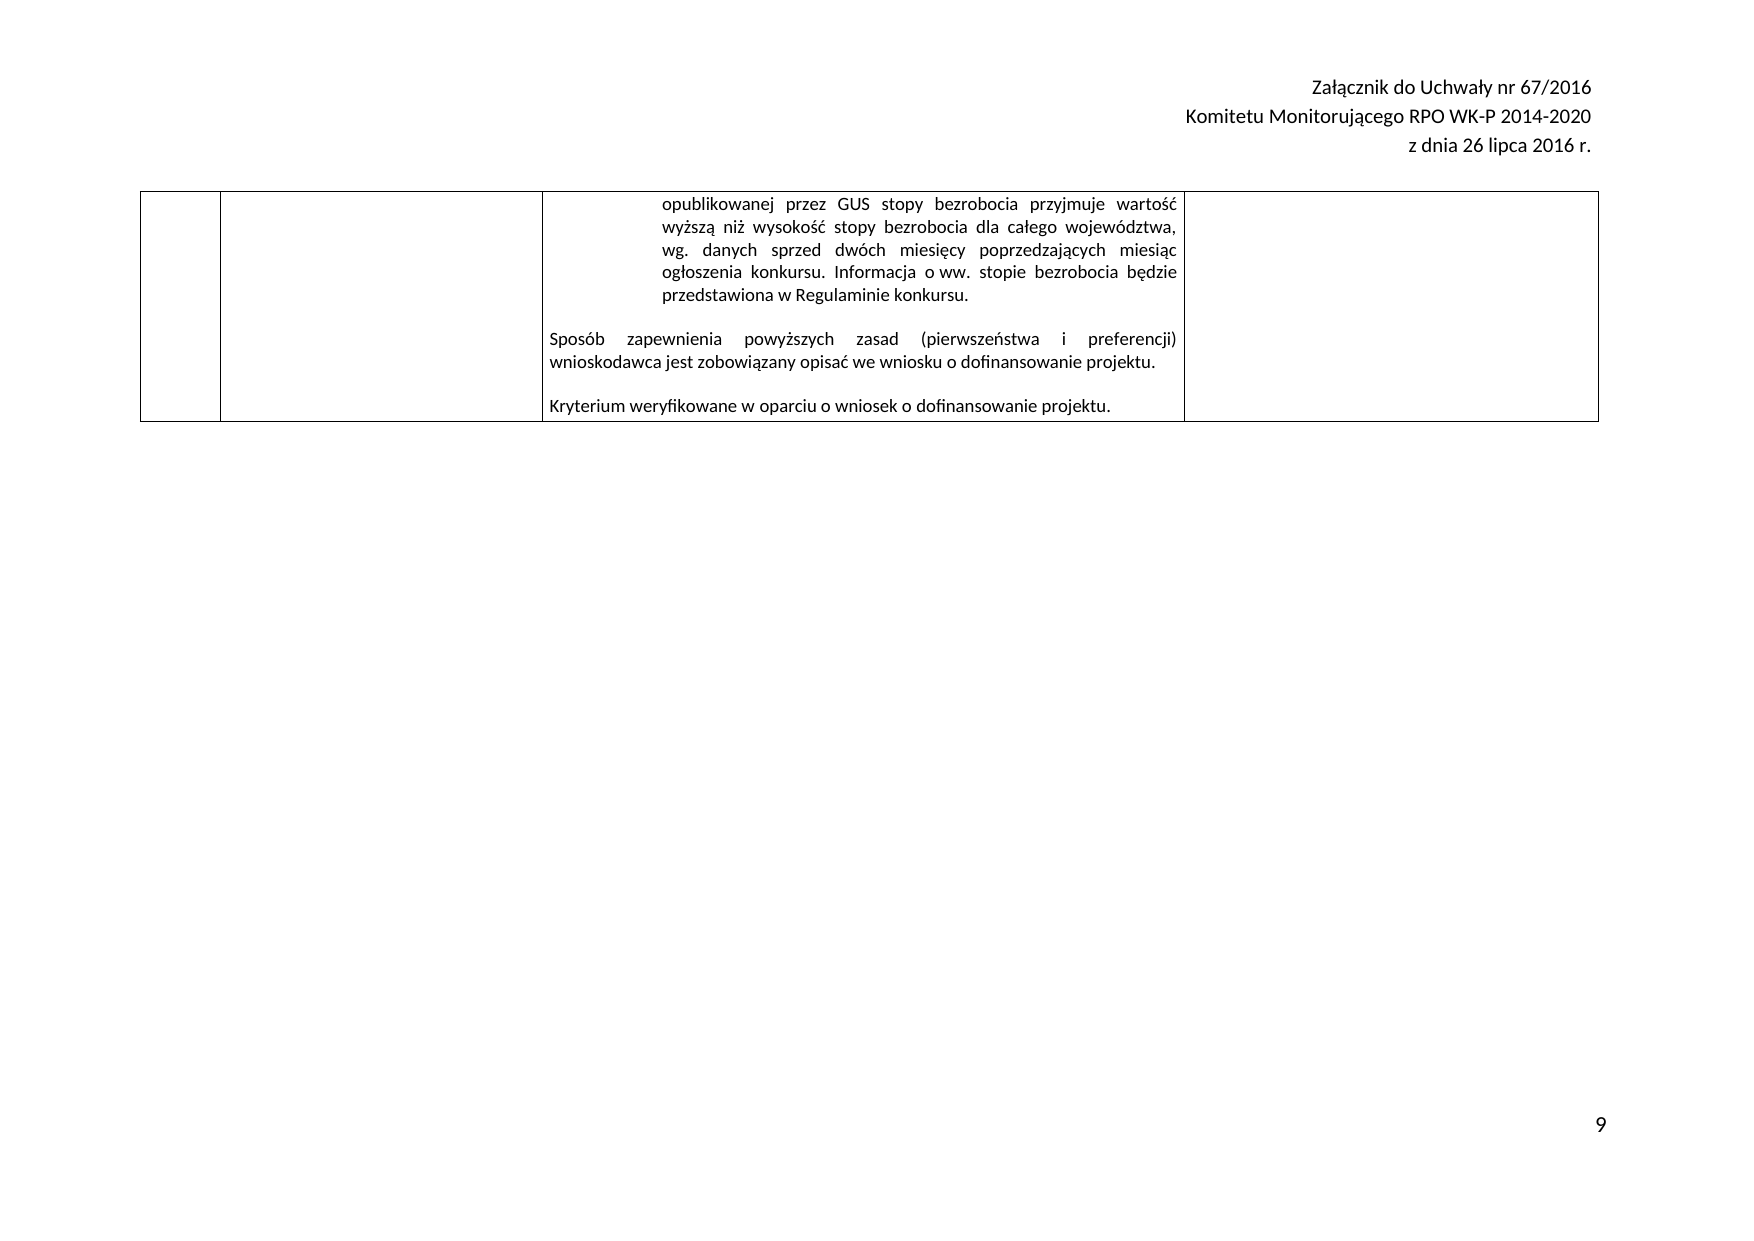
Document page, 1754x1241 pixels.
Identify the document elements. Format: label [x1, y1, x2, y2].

table_cell [543, 192, 1184, 421]
table_cell [221, 192, 542, 421]
table_cell [1185, 192, 1598, 421]
table_cell [141, 192, 220, 421]
